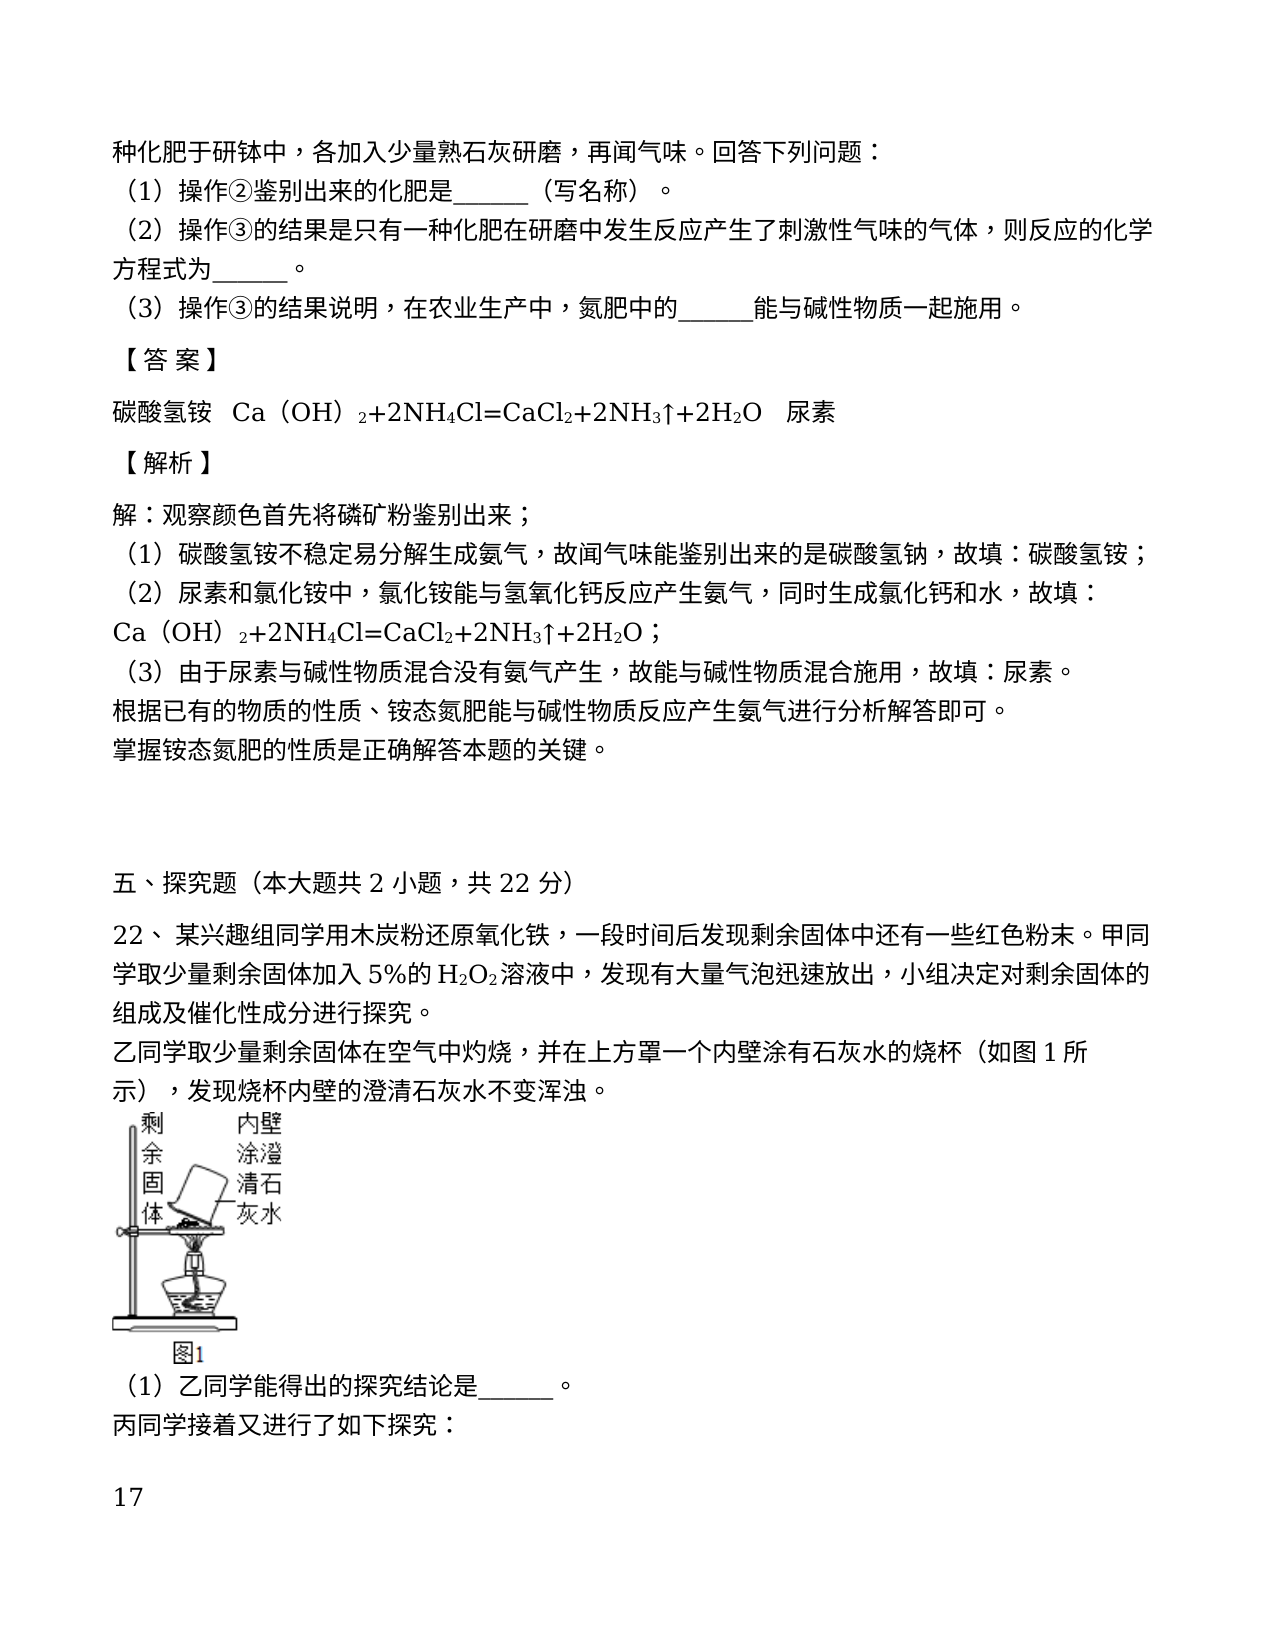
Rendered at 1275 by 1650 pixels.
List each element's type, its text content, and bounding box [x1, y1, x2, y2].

text 【 答 案 】 [112, 343, 1163, 377]
text 解：观察颜色首先将磷矿粉鉴别出来； （1）碳酸氢铵不稳定易分解生成氨气，故闻气味能鉴别出来的是碳酸氢钠，故填：碳酸氢铵； （2）尿素和氯化铵中，氯化铵能与氢氧化钙反应产生氨气，同时生成氯化钙和水，故填：Ca（OH）2+2NH4Cl=CaCl2+2NH3↑+2H2O； （3）由于尿素与碱性物质混合没有氨气产生，故能与碱性物质混合施用，故填：尿素。 根据已有的物质的性质、铵态氮肥能与碱性物质反应产生氨气进行分析解答即可。 掌握铵态氮肥的性质是正确解答本题的关键。 [112, 498, 1163, 767]
text 五、探究题（本大题共 2 小题，共 22 分） [112, 866, 1163, 900]
picture [112, 1112, 282, 1364]
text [112, 917, 1163, 1442]
text 碳酸氢铵 Ca（OH）2+2NH4Cl=CaCl2+2NH3↑+2H2O 尿素 [112, 394, 1163, 428]
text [112, 134, 1163, 325]
text 【 解析 】 [112, 446, 1163, 480]
